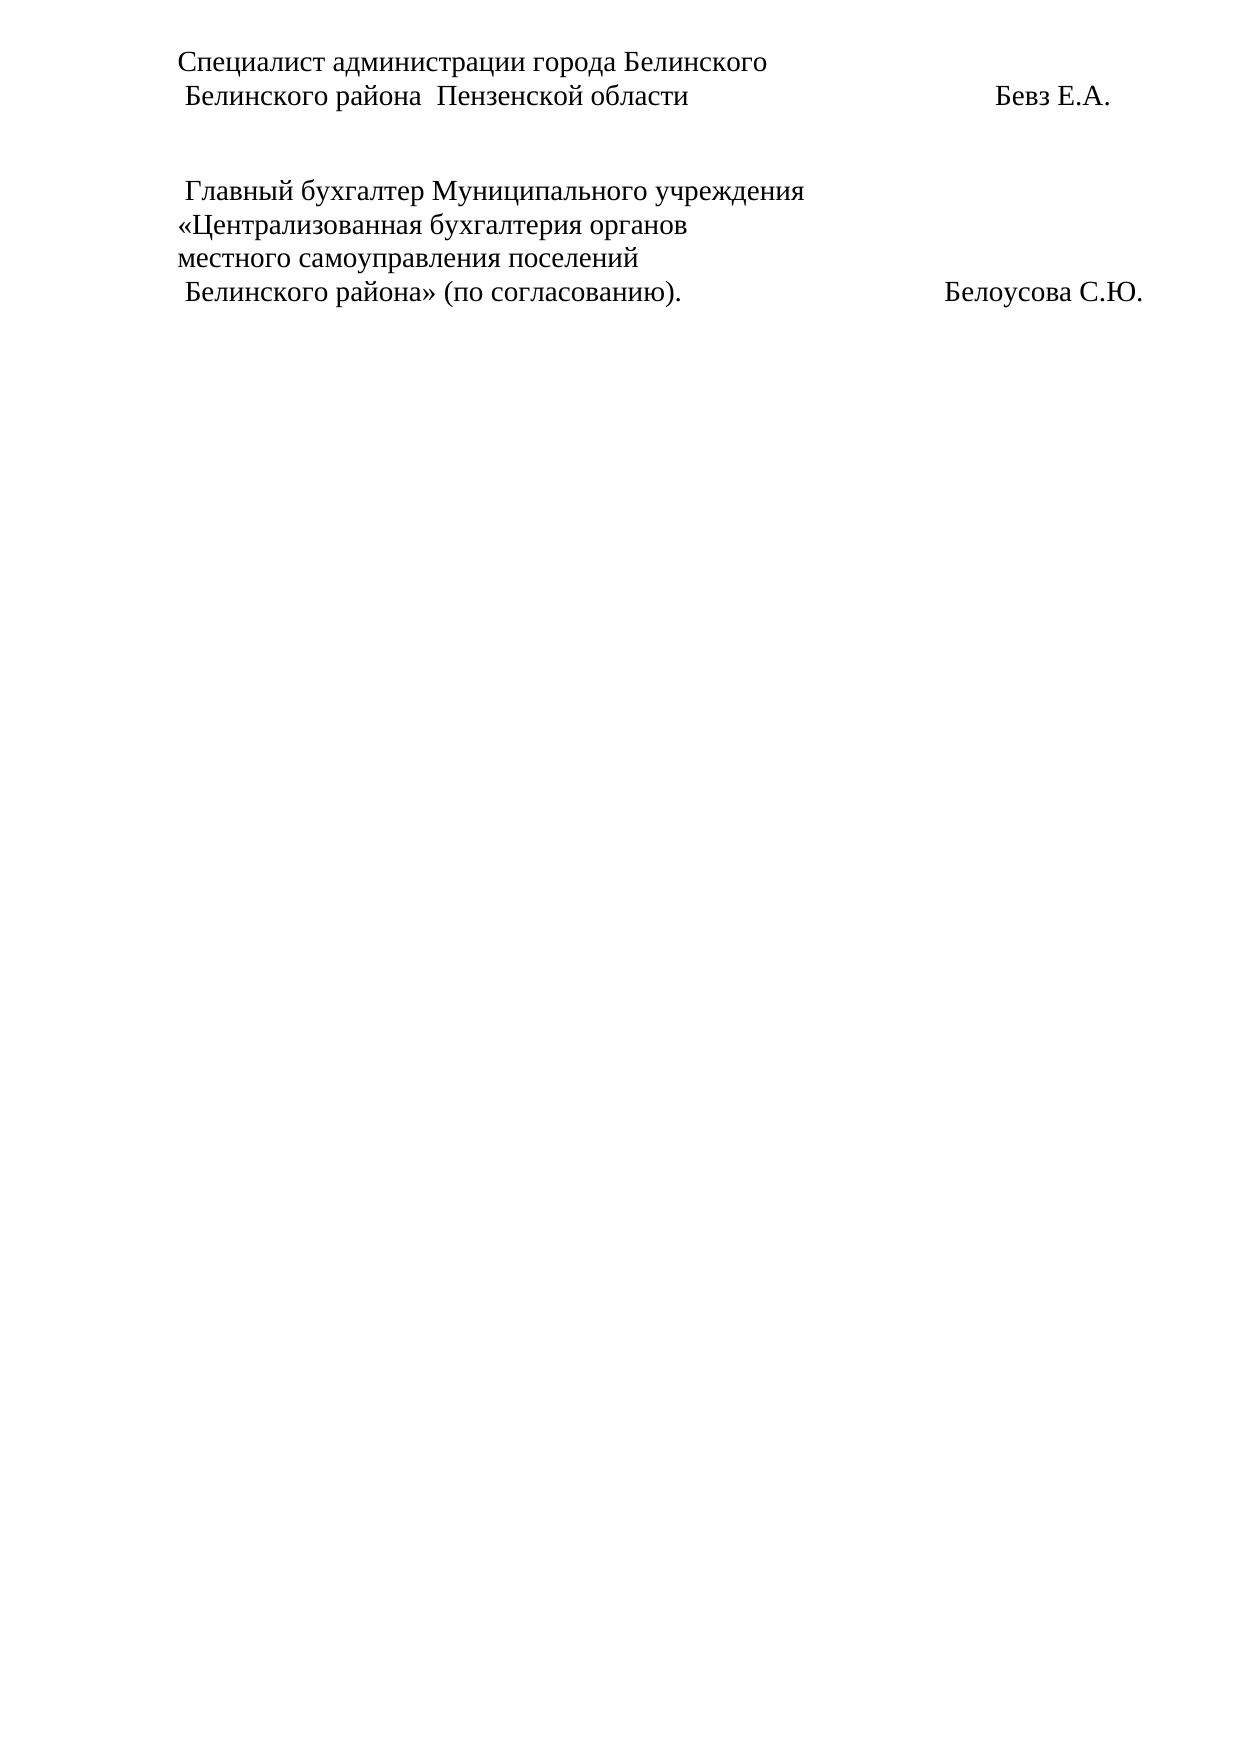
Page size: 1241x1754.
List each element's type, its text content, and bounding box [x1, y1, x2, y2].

text Главный бухгалтер Муниципального учреждения [177, 173, 1152, 207]
text «Централизованная бухгалтерия органов [177, 207, 1152, 240]
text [177, 44, 1152, 78]
text местного самоуправления поселений [177, 240, 1152, 274]
text Белинского района» (по согласованию). Белоусова С.Ю. [177, 274, 1152, 307]
text Белинского района Пензенской области Бевз Е.А. [177, 78, 1152, 111]
